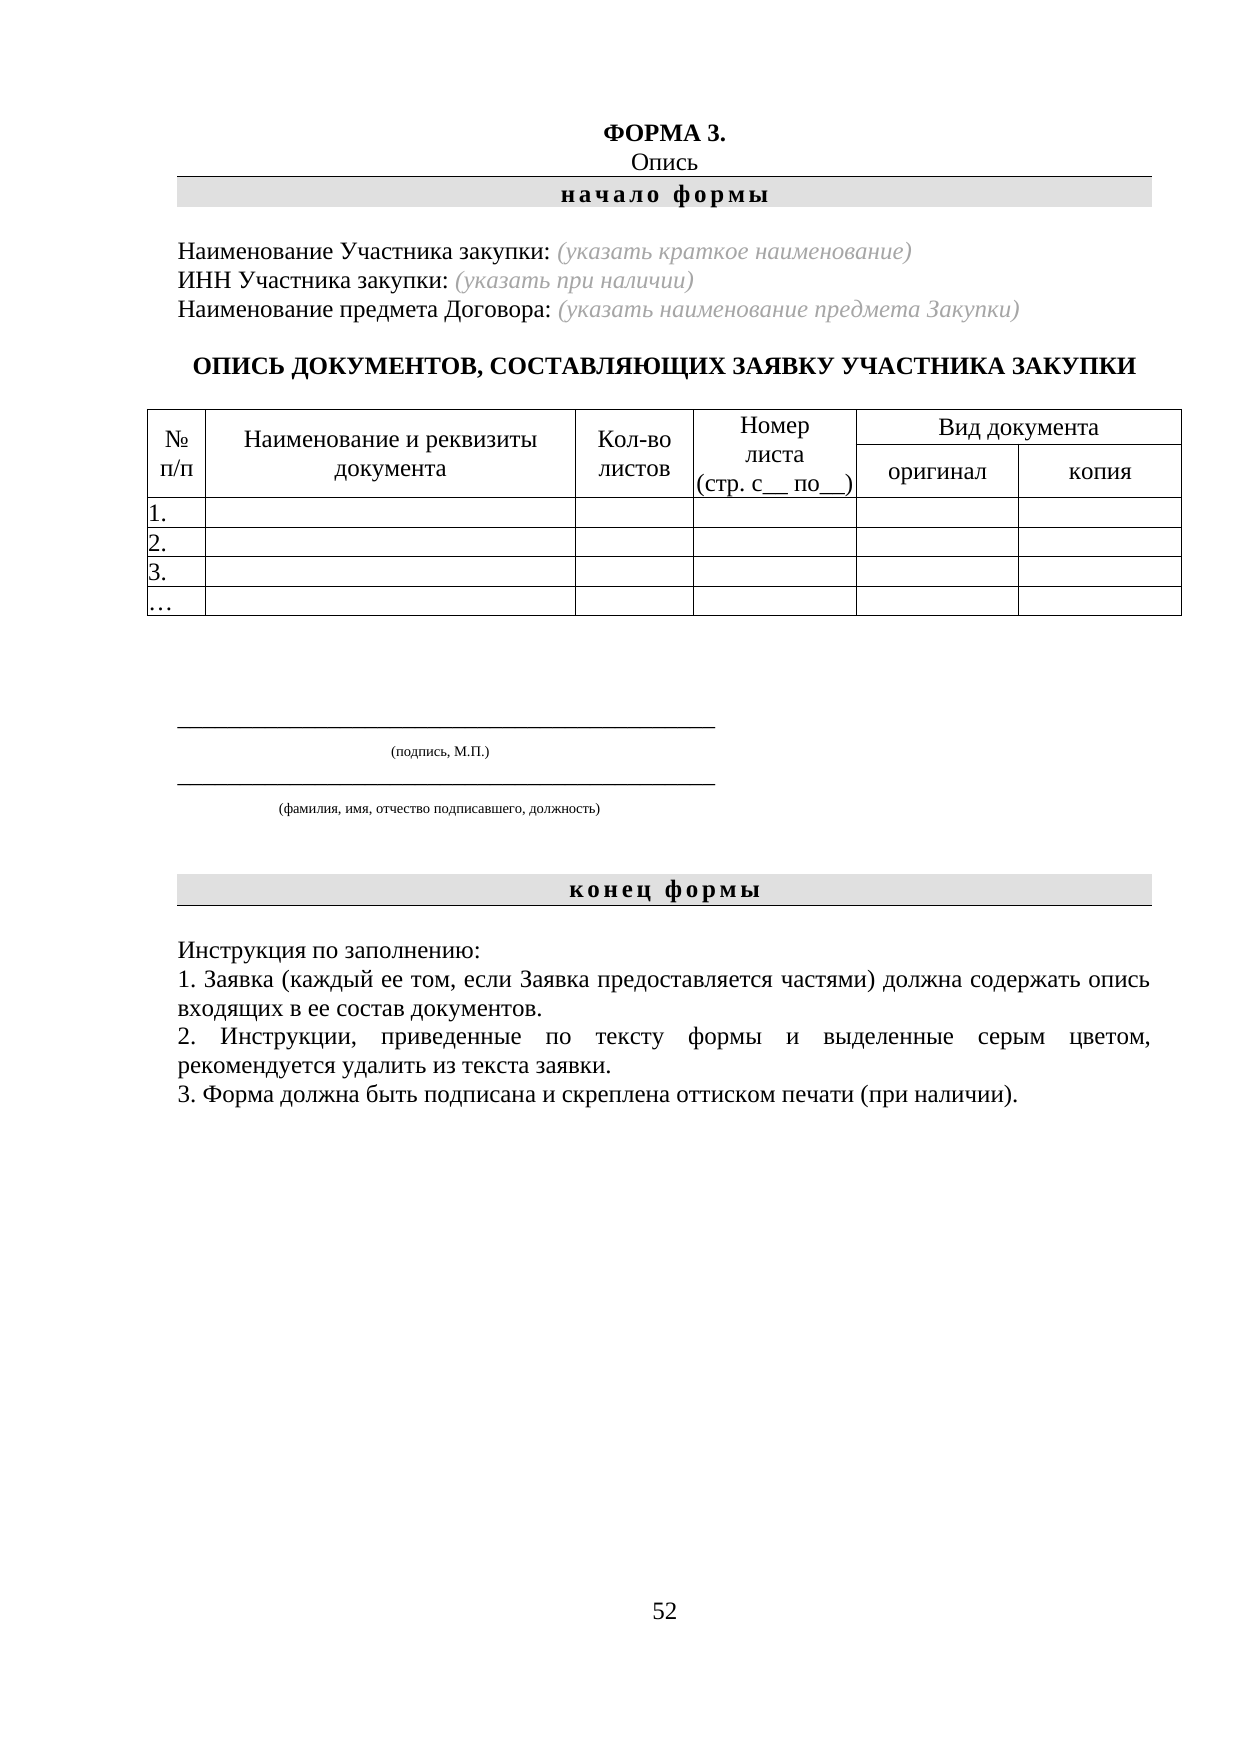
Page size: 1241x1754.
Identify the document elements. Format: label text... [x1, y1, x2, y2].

table_cell [576, 498, 693, 527]
table_cell [694, 557, 856, 586]
table_cell [694, 528, 856, 556]
text ___________________________________________ [177, 702, 1152, 731]
table_cell [1019, 528, 1181, 556]
table_cell [1019, 557, 1181, 586]
text Опись [177, 147, 1152, 176]
table_cell 2. [148, 528, 205, 556]
table_cell [857, 557, 1018, 586]
text конец формы [177, 874, 1152, 905]
table_cell [857, 587, 1018, 615]
text ___________________________________________ [177, 759, 1152, 788]
table_cell [857, 528, 1018, 556]
table_cell [694, 587, 856, 615]
table_cell [576, 587, 693, 615]
text 1. Заявка (каждый ее том, если Заявка предоставляется частями) должна содержать опись входящих в ее состав документов. [177, 964, 1152, 1021]
table_cell … [148, 587, 205, 615]
table_cell [206, 528, 575, 556]
text (фамилия, имя, отчество подписавшего, должность) [177, 788, 1152, 817]
text Наименование Участника закупки: (указать краткое наименование) [177, 236, 1152, 265]
text (подпись, М.П.) [177, 731, 1152, 759]
table_cell 1. [148, 498, 205, 527]
text ФОРМА 3. [177, 118, 1152, 147]
table_cell оригинал [857, 445, 1018, 497]
table_cell [1019, 498, 1181, 527]
table_header Наименование и реквизиты документа [206, 410, 575, 497]
text начало формы [177, 177, 1152, 207]
table_cell копия [1019, 445, 1181, 497]
table_cell [857, 498, 1018, 527]
text ИНН Участника закупки: (указать при наличии) [177, 265, 1152, 294]
table_cell 3. [148, 557, 205, 586]
text Инструкция по заполнению: [177, 935, 1152, 964]
table_cell [1019, 587, 1181, 615]
table_header Вид документа [857, 410, 1181, 443]
text 2. Инструкции, приведенные по тексту формы и выделенные серым цветом, рекомендуется удалить из текста заявки. [177, 1021, 1152, 1079]
table_cell [694, 498, 856, 527]
table_cell [206, 557, 575, 586]
table_header Кол-во листов [576, 410, 693, 497]
text Наименование предмета Договора: (указать наименование предмета Закупки) [177, 294, 1152, 322]
table_cell [576, 528, 693, 556]
table_header Номер листа (стр. с__ по__) [694, 410, 856, 497]
table_cell [206, 498, 575, 527]
table_header № п/п [148, 410, 205, 497]
text 3. Форма должна быть подписана и скреплена оттиском печати (при наличии). [177, 1079, 1152, 1108]
table_cell [576, 557, 693, 586]
text ОПИСЬ ДОКУМЕНТОВ, СОСТАВЛЯЮЩИХ ЗАЯВКУ УЧАСТНИКА ЗАКУПКИ [177, 351, 1152, 380]
table_cell [206, 587, 575, 615]
